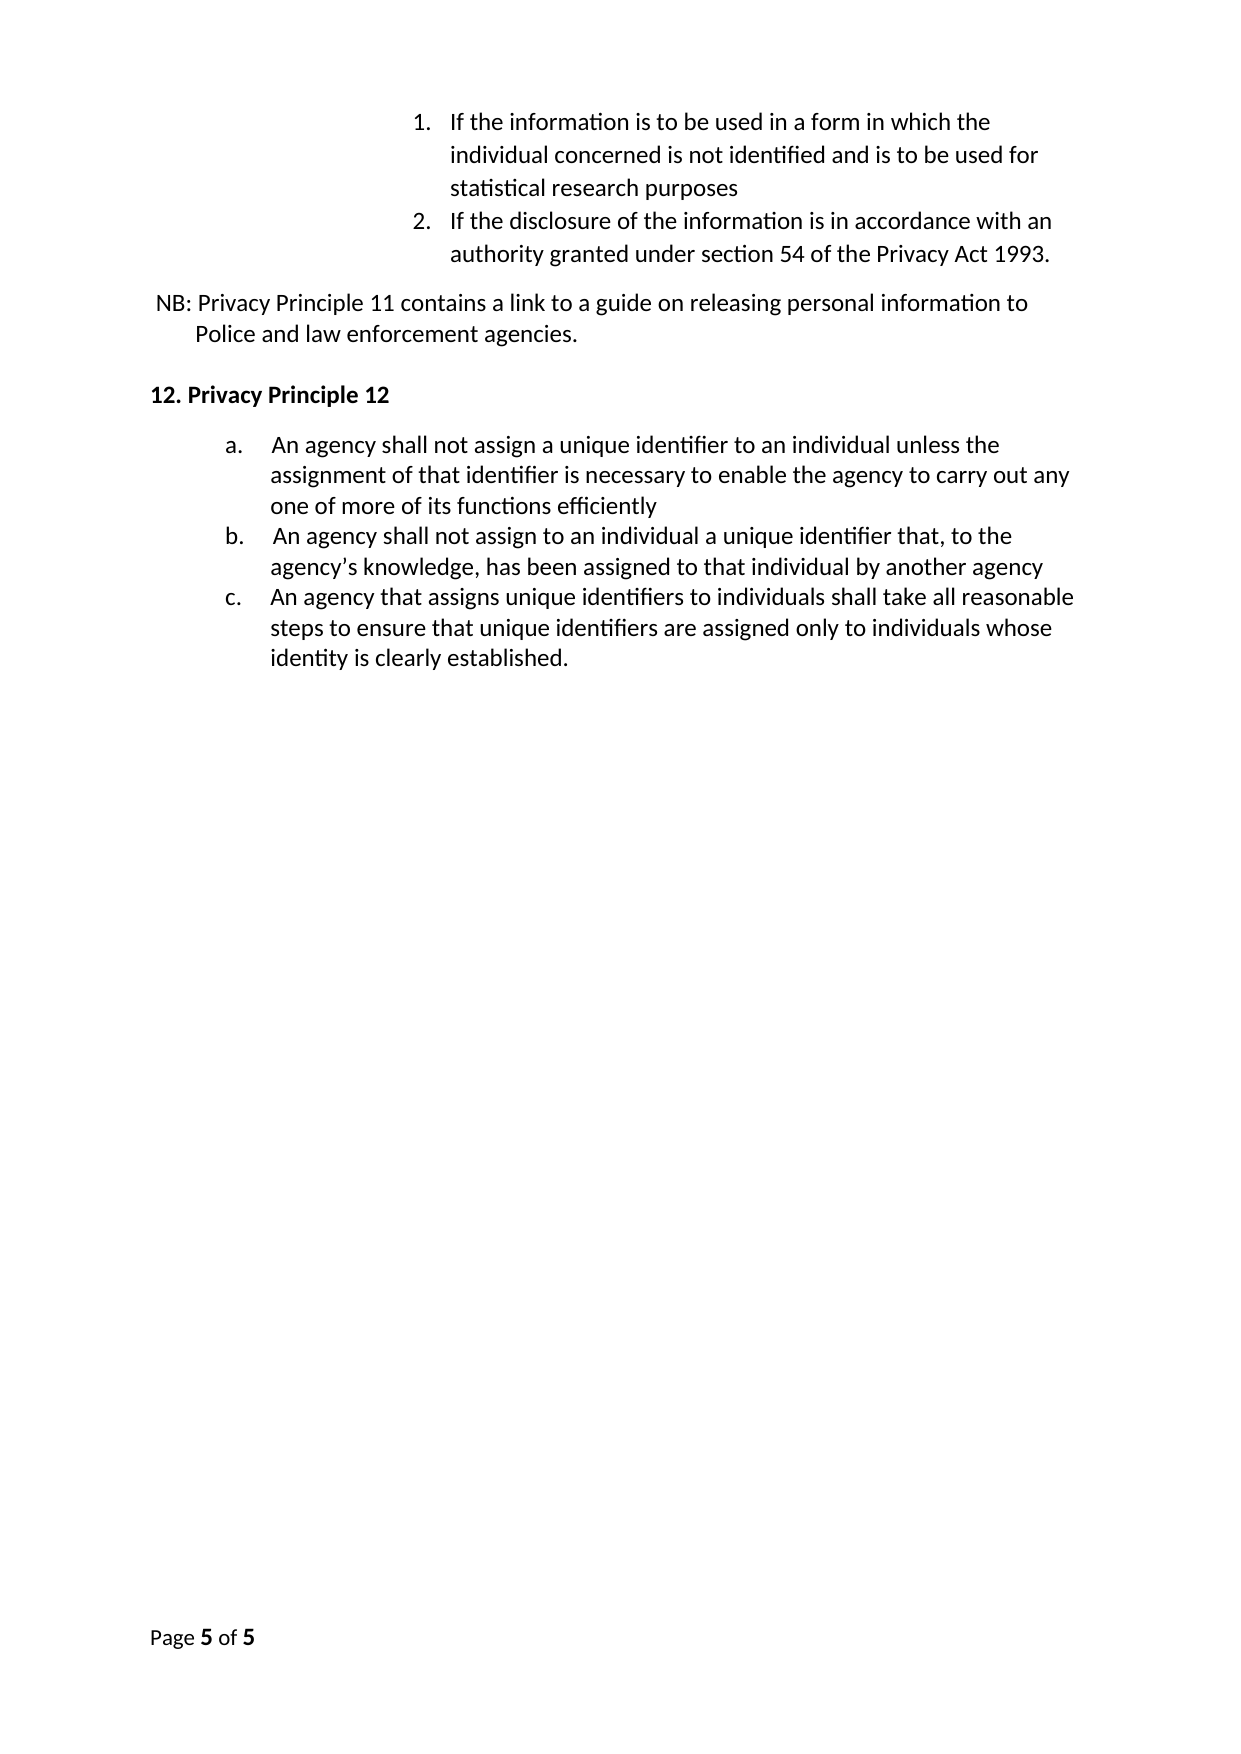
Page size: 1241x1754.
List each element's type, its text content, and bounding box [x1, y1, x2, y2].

text Police and law enforcement agencies. [150, 318, 1090, 349]
text NB: Privacy Principle 11 contains a link to a guide on releasing personal information to [150, 288, 1090, 318]
text b. An agency shall not assign to an individual a unique identifier that, to the [225, 520, 1090, 551]
text agency’s knowledge, has been assigned to that individual by another agency [225, 551, 1090, 581]
text identity is clearly established. [225, 642, 1090, 673]
text steps to ensure that unique identifiers are assigned only to individuals whose [225, 612, 1090, 642]
text assignment of that identifier is necessary to enable the agency to carry out any [225, 459, 1090, 490]
text 12. Privacy Principle 12 [150, 379, 1090, 410]
list If the disclosure of the information is in accordance with an authority granted under section 54 of the Privacy Act 1993. [412, 205, 1090, 268]
text one of more of its functions efficiently [225, 490, 1090, 520]
text c. An agency that assigns unique identifiers to individuals shall take all reasonable [225, 581, 1090, 612]
list If the information is to be used in a form in which the individual concerned is not identified and is to be used for statistical research purposes [412, 106, 1090, 203]
text a. An agency shall not assign a unique identifier to an individual unless the [225, 429, 1090, 459]
